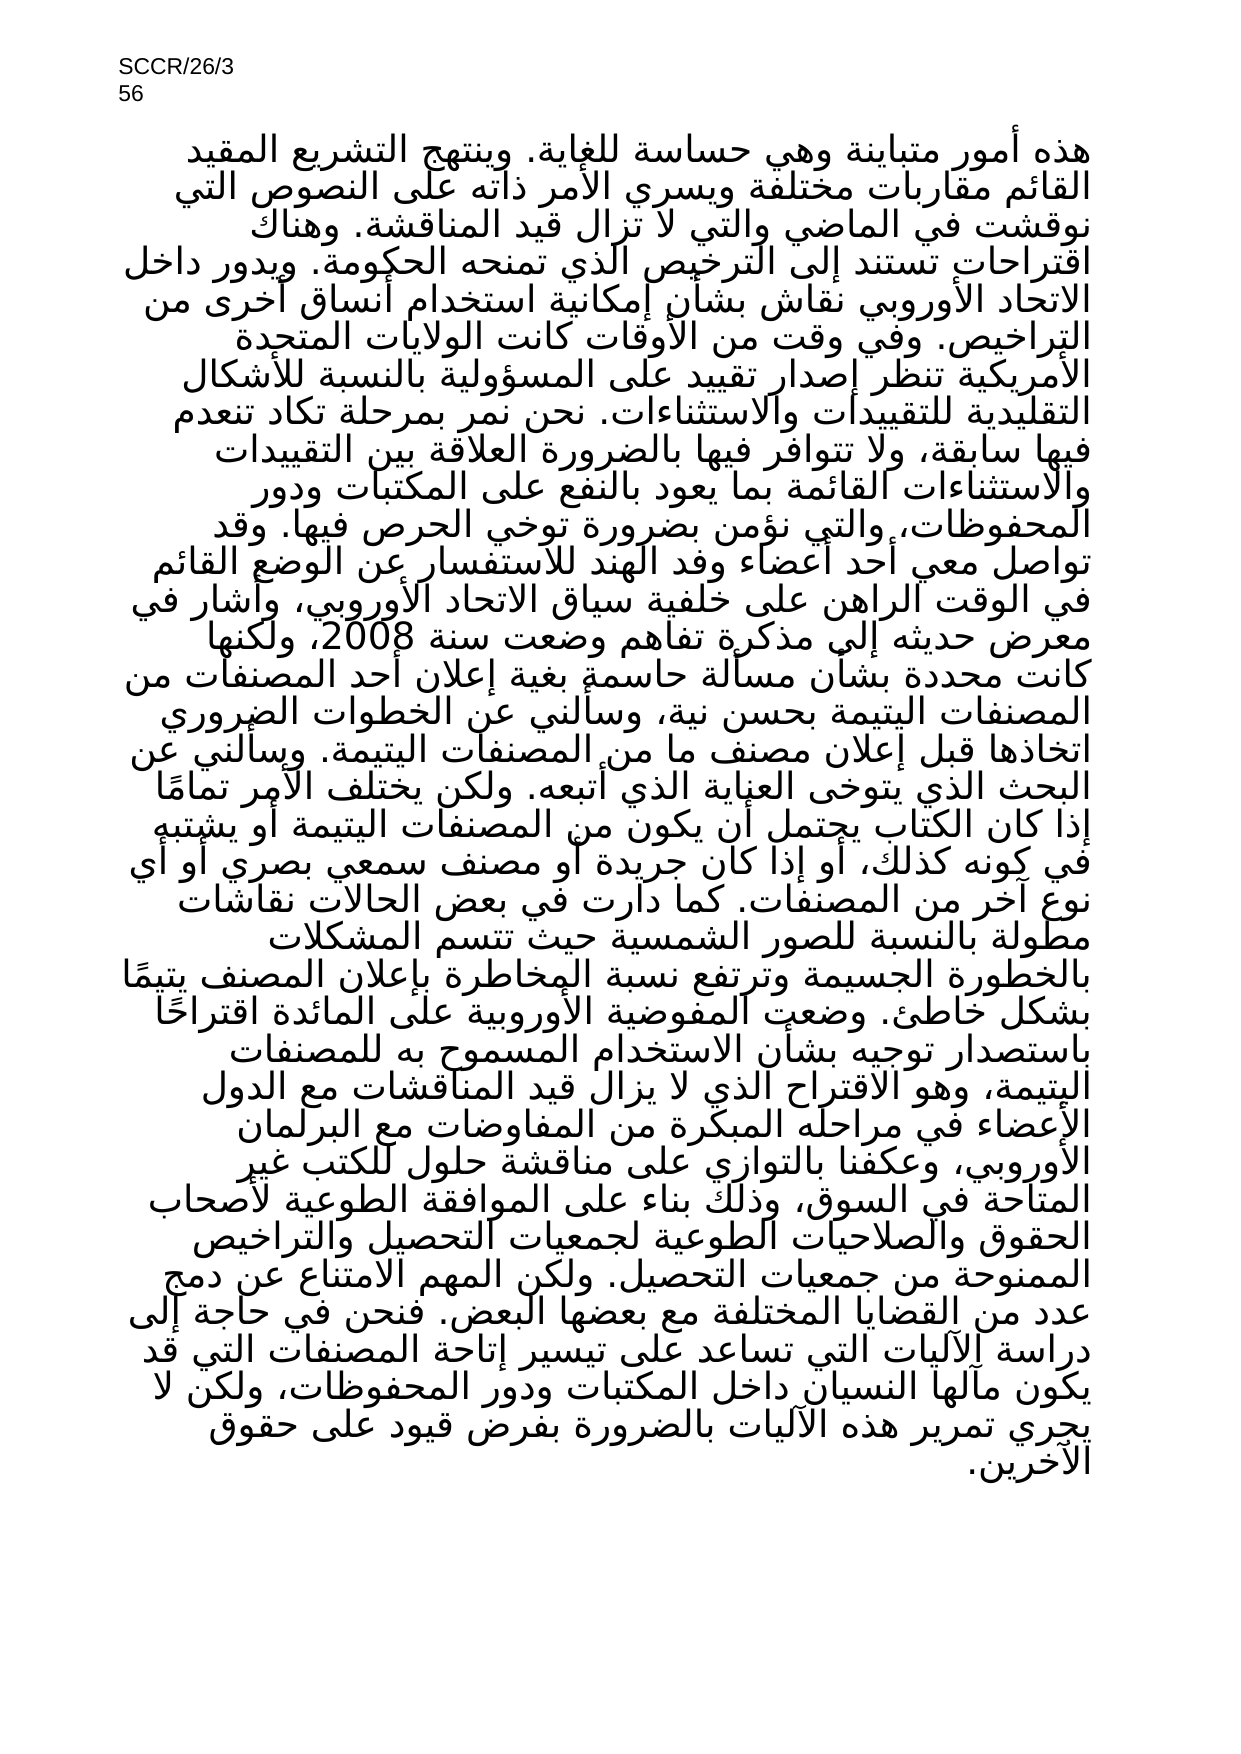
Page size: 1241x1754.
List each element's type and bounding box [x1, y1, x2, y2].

text [118, 132, 1092, 1482]
